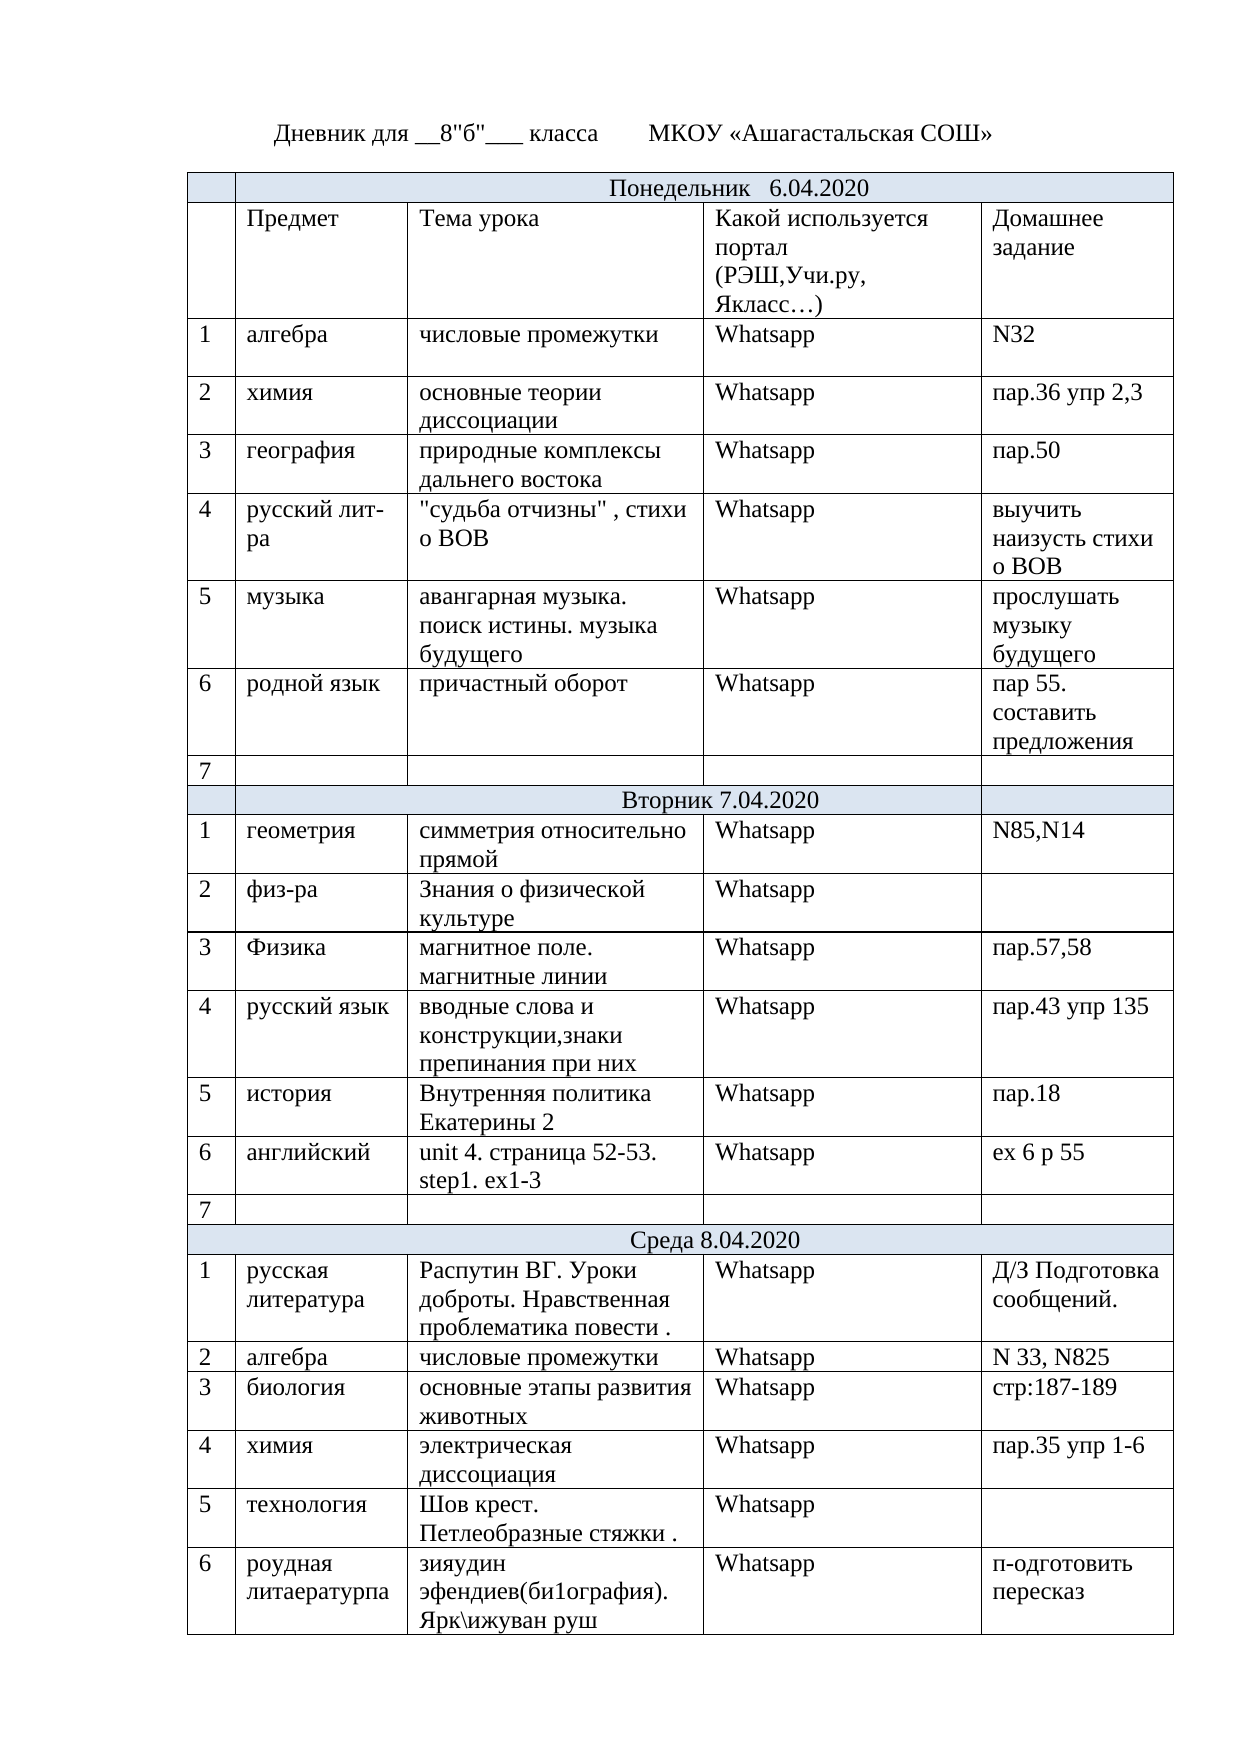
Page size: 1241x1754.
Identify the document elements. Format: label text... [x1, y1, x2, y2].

table_cell физ-ра [236, 874, 407, 931]
table_cell Предмет [236, 203, 407, 318]
table_cell [982, 1489, 1173, 1547]
table_cell Физика [236, 933, 407, 990]
table_cell английский [236, 1137, 407, 1194]
table_cell Whatsapp [704, 435, 981, 493]
table_cell Whatsapp [704, 1431, 981, 1488]
table_cell пар 55. составить предложения [982, 669, 1173, 755]
table_cell Домашнее задание [982, 203, 1173, 318]
table_header Понедельник 6.04.2020 [236, 173, 1173, 202]
table_cell [704, 756, 981, 784]
table_cell [982, 1195, 1173, 1224]
table_cell [982, 786, 1173, 814]
table_cell 2 [188, 377, 235, 434]
table_cell "судьба отчизны" , стихи о ВОВ [408, 494, 703, 580]
table_cell роудная литаературпа [236, 1548, 407, 1634]
table_cell авангарная музыка. поиск истины. музыка будущего [408, 581, 703, 667]
table_cell N85,N14 [982, 815, 1173, 873]
table_cell п-одготовить пересказ [982, 1548, 1173, 1634]
table_cell [236, 756, 407, 784]
table_cell 5 [188, 1078, 235, 1136]
table_cell Какой используется портал (РЭШ,Учи.ру, Якласс…) [704, 203, 981, 318]
table_cell Whatsapp [704, 815, 981, 873]
table_cell причастный оборот [408, 669, 703, 755]
table_cell [408, 1195, 703, 1224]
table_cell 5 [188, 1489, 235, 1547]
table_cell Whatsapp [704, 874, 981, 931]
table_cell Whatsapp [704, 494, 981, 580]
table_cell история [236, 1078, 407, 1136]
table_cell русский лит-ра [236, 494, 407, 580]
table_cell Вторник 7.04.2020 [236, 786, 981, 814]
table_cell Шов крест. Петлеобразные стяжки . [408, 1489, 703, 1547]
table_cell алгебра [236, 319, 407, 376]
table_cell химия [236, 1431, 407, 1488]
table_cell 4 [188, 494, 235, 580]
table_cell 7 [188, 756, 235, 784]
table_cell [704, 1195, 981, 1224]
table_cell Whatsapp [704, 1078, 981, 1136]
table_cell Whatsapp [704, 669, 981, 755]
table_cell 6 [188, 1137, 235, 1194]
table_cell русский язык [236, 991, 407, 1077]
table_cell unit 4. страница 52-53. step1. ex1-3 [408, 1137, 703, 1194]
table_cell стр:187-189 [982, 1372, 1173, 1429]
table_cell пар.35 упр 1-6 [982, 1431, 1173, 1488]
table_cell [188, 786, 235, 814]
table_cell пар.43 упр 135 [982, 991, 1173, 1077]
text Дневник для __8"б"___ класса МКОУ «Ашагастальская СОШ» [148, 118, 1152, 147]
table_cell Whatsapp [704, 1489, 981, 1547]
table_cell Whatsapp [704, 933, 981, 990]
table_cell родной язык [236, 669, 407, 755]
table_cell химия [236, 377, 407, 434]
table_cell пар.18 [982, 1078, 1173, 1136]
table_cell числовые промежутки [408, 1342, 703, 1371]
table_cell Тема урока [408, 203, 703, 318]
table_cell [982, 756, 1173, 784]
table_cell 2 [188, 874, 235, 931]
table_cell магнитное поле. магнитные линии [408, 933, 703, 990]
table_cell геометрия [236, 815, 407, 873]
table_cell Whatsapp [704, 1255, 981, 1341]
table_cell биология [236, 1372, 407, 1429]
table_cell Whatsapp [704, 1342, 981, 1371]
table_cell прослушать музыку будущего [982, 581, 1173, 667]
table_cell основные этапы развития животных [408, 1372, 703, 1429]
table_cell 1 [188, 1255, 235, 1341]
table_cell 4 [188, 1431, 235, 1488]
table_cell музыка [236, 581, 407, 667]
table_cell ex 6 p 55 [982, 1137, 1173, 1194]
table_cell Whatsapp [704, 1372, 981, 1429]
table_cell 1 [188, 815, 235, 873]
table_cell 5 [188, 581, 235, 667]
table_cell 3 [188, 435, 235, 493]
table_cell [408, 756, 703, 784]
table_cell N32 [982, 319, 1173, 376]
table_cell Внутренняя политика Екатерины 2 [408, 1078, 703, 1136]
table_cell числовые промежутки [408, 319, 703, 376]
table_cell Whatsapp [704, 581, 981, 667]
table_cell N 33, N825 [982, 1342, 1173, 1371]
table_cell вводные слова и конструкции,знаки препинания при них [408, 991, 703, 1077]
table_cell Whatsapp [704, 377, 981, 434]
table_cell технология [236, 1489, 407, 1547]
table_cell пар.57,58 [982, 933, 1173, 990]
table_cell электрическая диссоциация [408, 1431, 703, 1488]
table_cell 1 [188, 319, 235, 376]
table_cell 6 [188, 669, 235, 755]
table_cell Whatsapp [704, 319, 981, 376]
table_cell пар.36 упр 2,3 [982, 377, 1173, 434]
table_cell симметрия относительно прямой [408, 815, 703, 873]
table_cell пар.50 [982, 435, 1173, 493]
table_cell [982, 874, 1173, 931]
table_cell Знания о физической культуре [408, 874, 703, 931]
table_cell Whatsapp [704, 1548, 981, 1634]
table_header [188, 173, 235, 202]
table_cell 4 [188, 991, 235, 1077]
table_cell русская литература [236, 1255, 407, 1341]
table_cell Whatsapp [704, 991, 981, 1077]
table_cell 7 [188, 1195, 235, 1224]
table_cell зияудин эфендиев(би1ография). Ярк\ижуван руш [408, 1548, 703, 1634]
table_cell Среда 8.04.2020 [188, 1225, 1173, 1254]
table_cell Д/З Подготовка сообщений. [982, 1255, 1173, 1341]
table_cell выучить наизусть стихи о ВОВ [982, 494, 1173, 580]
table_cell география [236, 435, 407, 493]
table_cell Whatsapp [704, 1137, 981, 1194]
table_cell 3 [188, 933, 235, 990]
table_cell основные теории диссоциации [408, 377, 703, 434]
table_cell 2 [188, 1342, 235, 1371]
table_cell [188, 203, 235, 318]
table_cell 6 [188, 1548, 235, 1634]
table_cell [236, 1195, 407, 1224]
table_cell алгебра [236, 1342, 407, 1371]
table_cell 3 [188, 1372, 235, 1429]
table_cell Распутин ВГ. Уроки доброты. Нравственная проблематика повести . [408, 1255, 703, 1341]
table_cell природные комплексы дальнего востока [408, 435, 703, 493]
